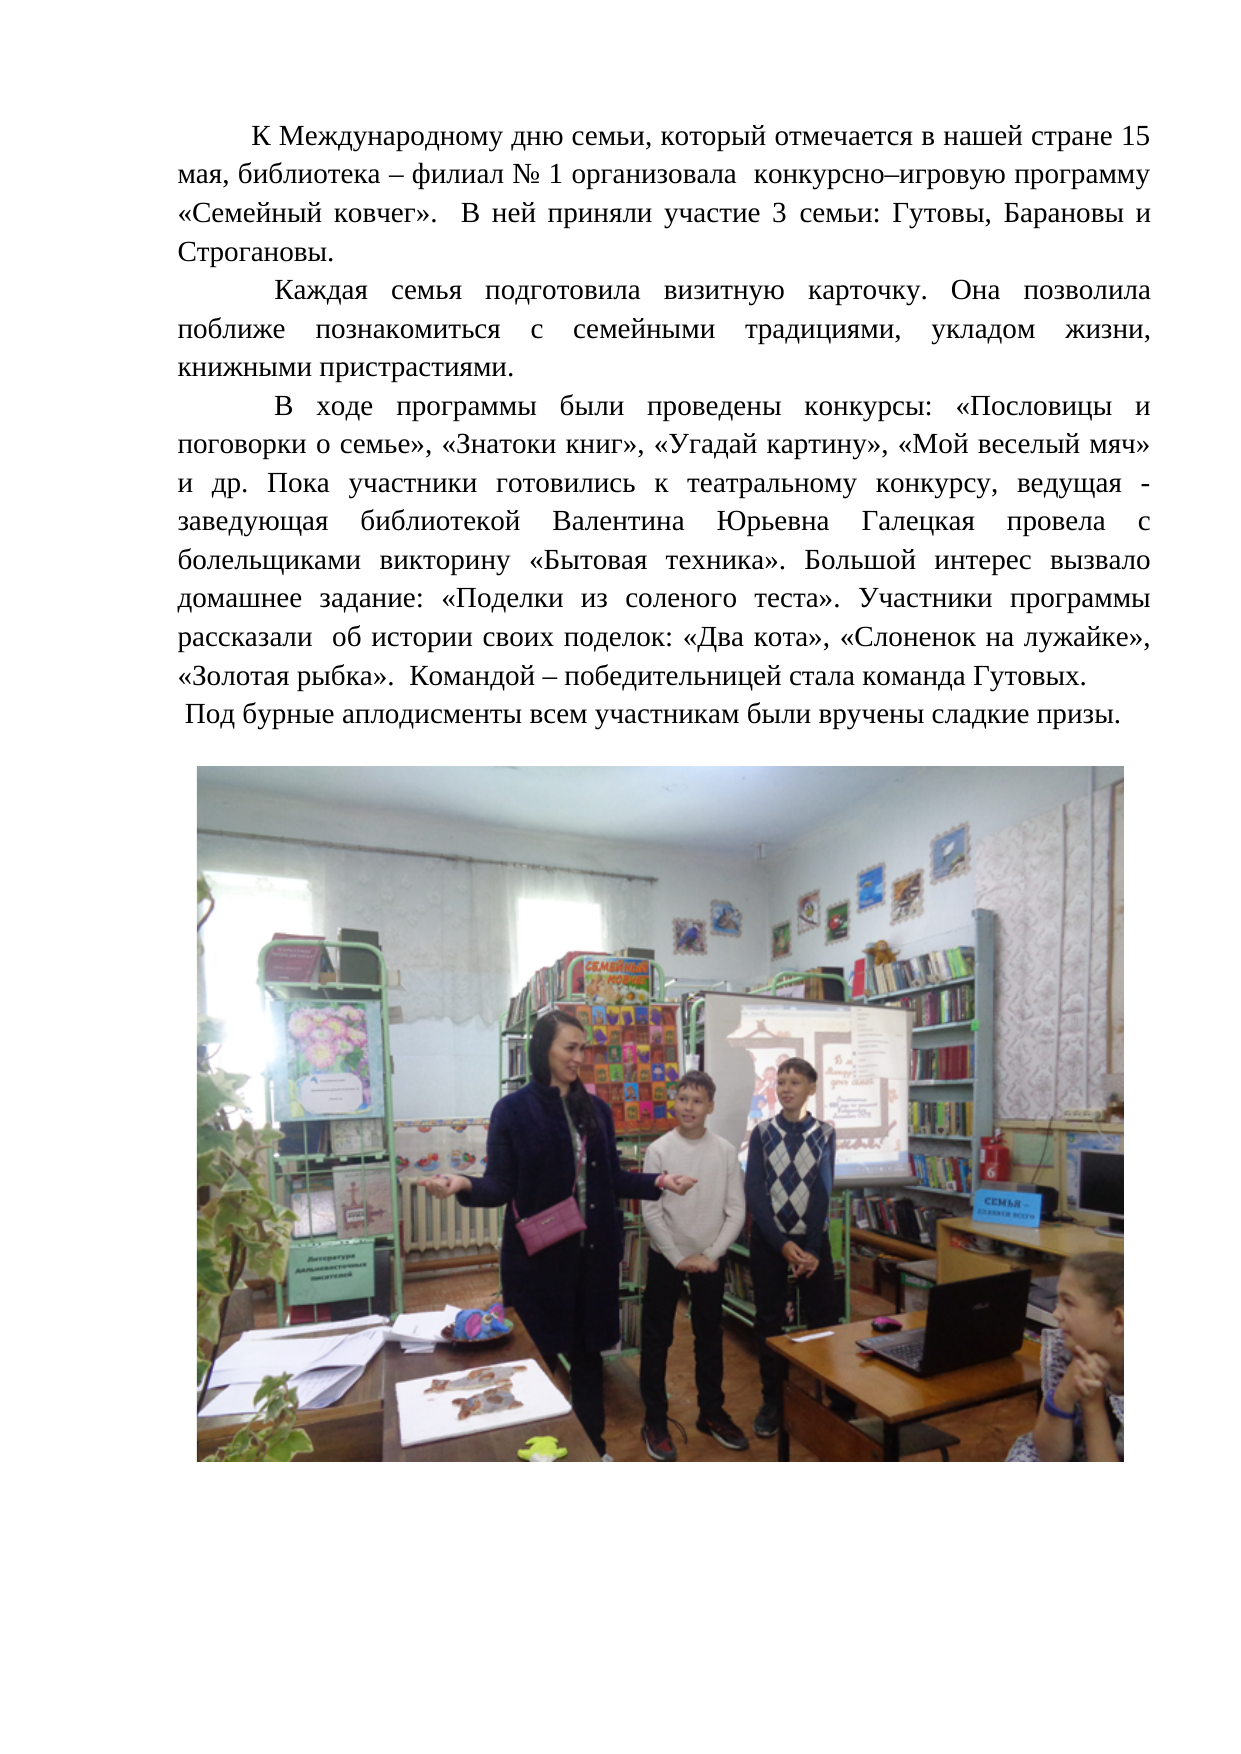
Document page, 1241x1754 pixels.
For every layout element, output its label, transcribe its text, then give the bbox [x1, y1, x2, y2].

text К Международному дню семьи, который отмечается в нашей стране 15 мая, библиотека – филиал № 1 организовала конкурсно–игровую программу «Семейный ковчег». В ней приняли участие 3 семьи: Гутовы, Барановы и Строгановы. [177, 118, 1152, 267]
text В ходе программы были проведены конкурсы: «Пословицы и поговорки о семье», «Знатоки книг», «Угадай картину», «Мой веселый мяч» и др. Пока участники готовились к театральному конкурсу, ведущая - заведующая библиотекой Валентина Юрьевна Галецкая провела с болельщиками викторину «Бытовая техника». Большой интерес вызвало домашнее задание: «Поделки из соленого теста». Участники программы рассказали об истории своих поделок: «Два кота», «Слоненок на лужайке», «Золотая рыбка». Командой – победительницей стала команда Гутовых. [177, 388, 1152, 691]
text Под бурные аплодисменты всем участникам были вручены сладкие призы. [177, 696, 1152, 730]
text Каждая семья подготовила визитную карточку. Она позволила поближе познакомиться с семейными традициями, укладом жизни, книжными пристрастиями. [177, 272, 1152, 383]
picture [196, 766, 1124, 1462]
